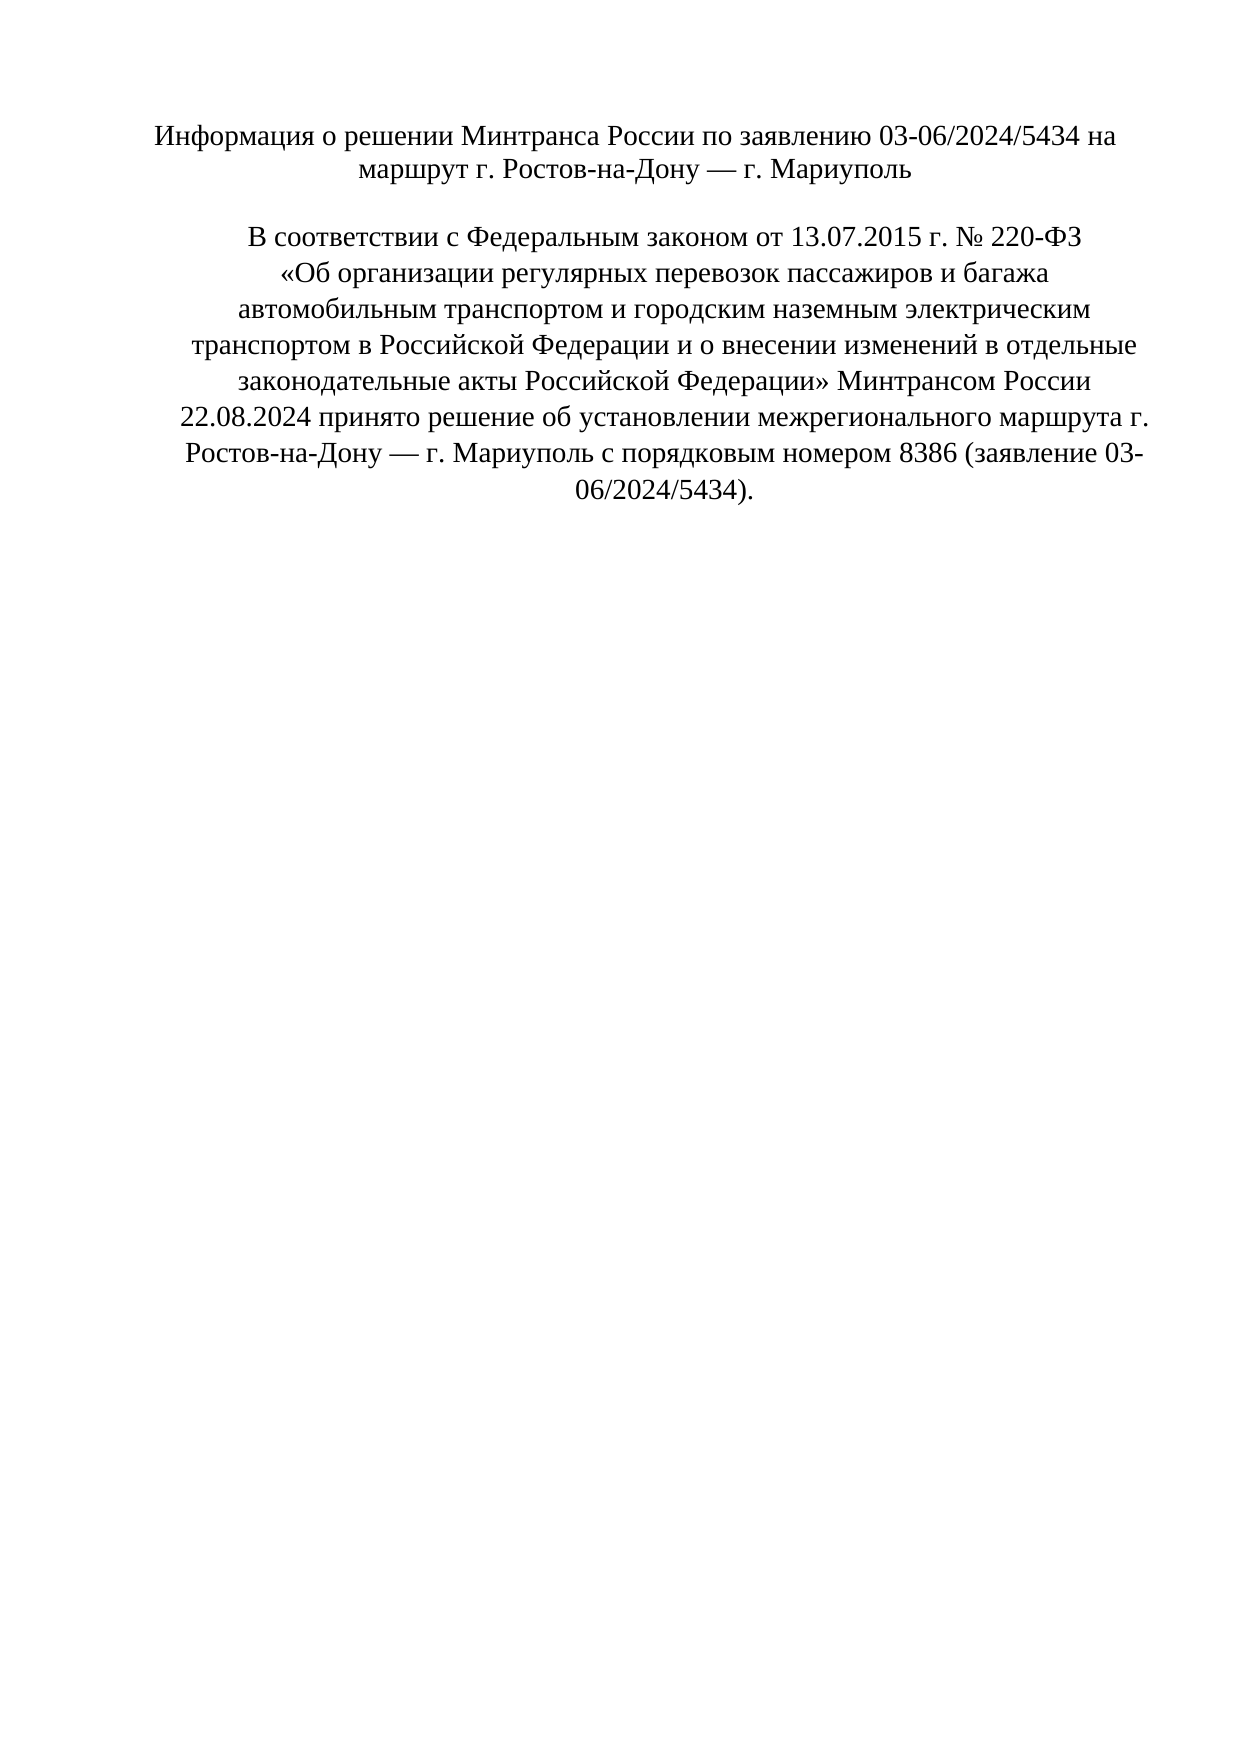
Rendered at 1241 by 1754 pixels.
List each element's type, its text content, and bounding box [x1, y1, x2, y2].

text В соответствии с Федеральным законом от 13.07.2015 г. № 220-ФЗ «Об организации регулярных перевозок пассажиров и багажа автомобильным транспортом и городским наземным электрическим транспортом в Российской Федерации и о внесении изменений в отдельные законодательные акты Российской Федерации» Минтрансом России 22.08.2024 принято решение об установлении межрегионального маршрута г. Ростов-на-Дону — г. Мариуполь с порядковым номером 8386 (заявление 03-06/2024/5434). [177, 219, 1152, 505]
text Информация о решении Минтранса России по заявлению 03-06/2024/5434 на маршрут г. Ростов-на-Дону — г. Мариуполь [118, 118, 1152, 185]
